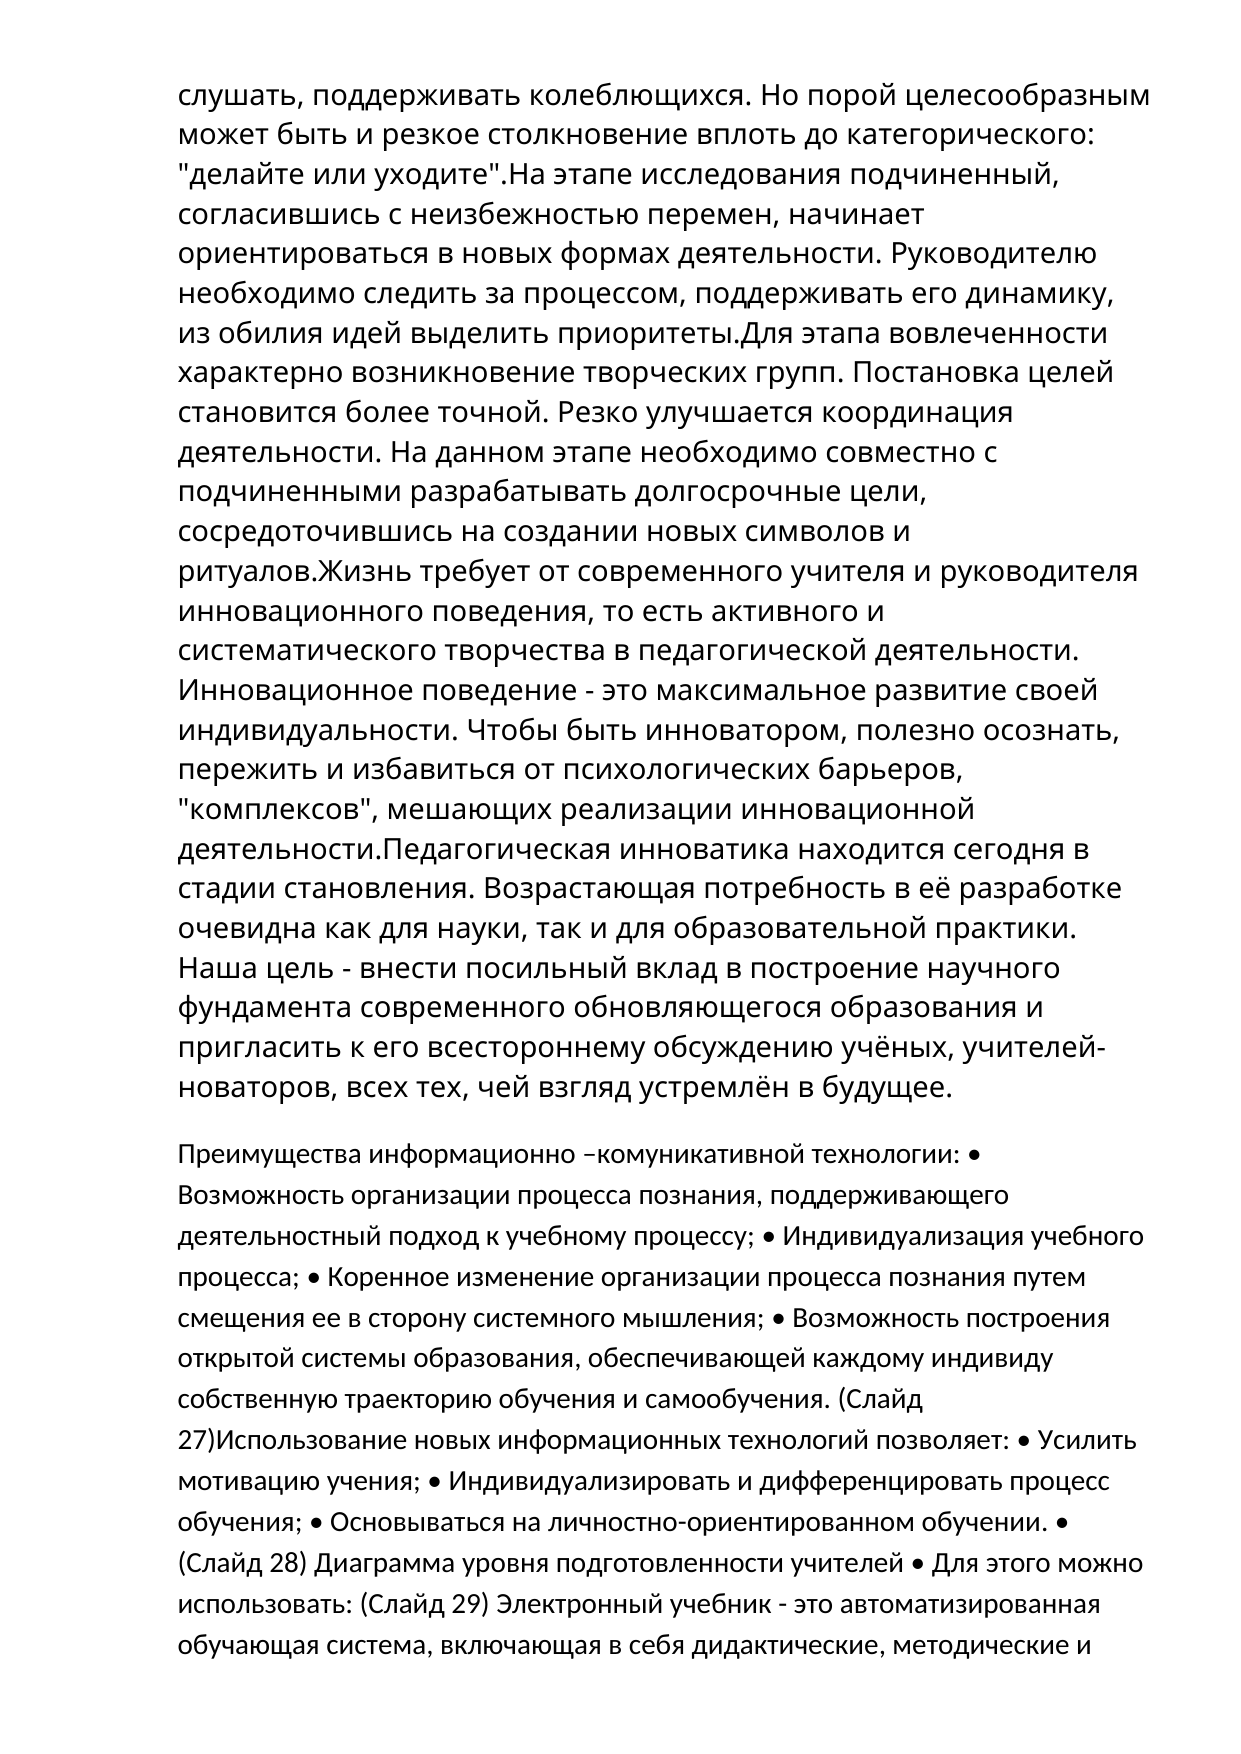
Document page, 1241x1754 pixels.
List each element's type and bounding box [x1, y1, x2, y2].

text [177, 74, 1152, 1106]
text [177, 1135, 1152, 1662]
